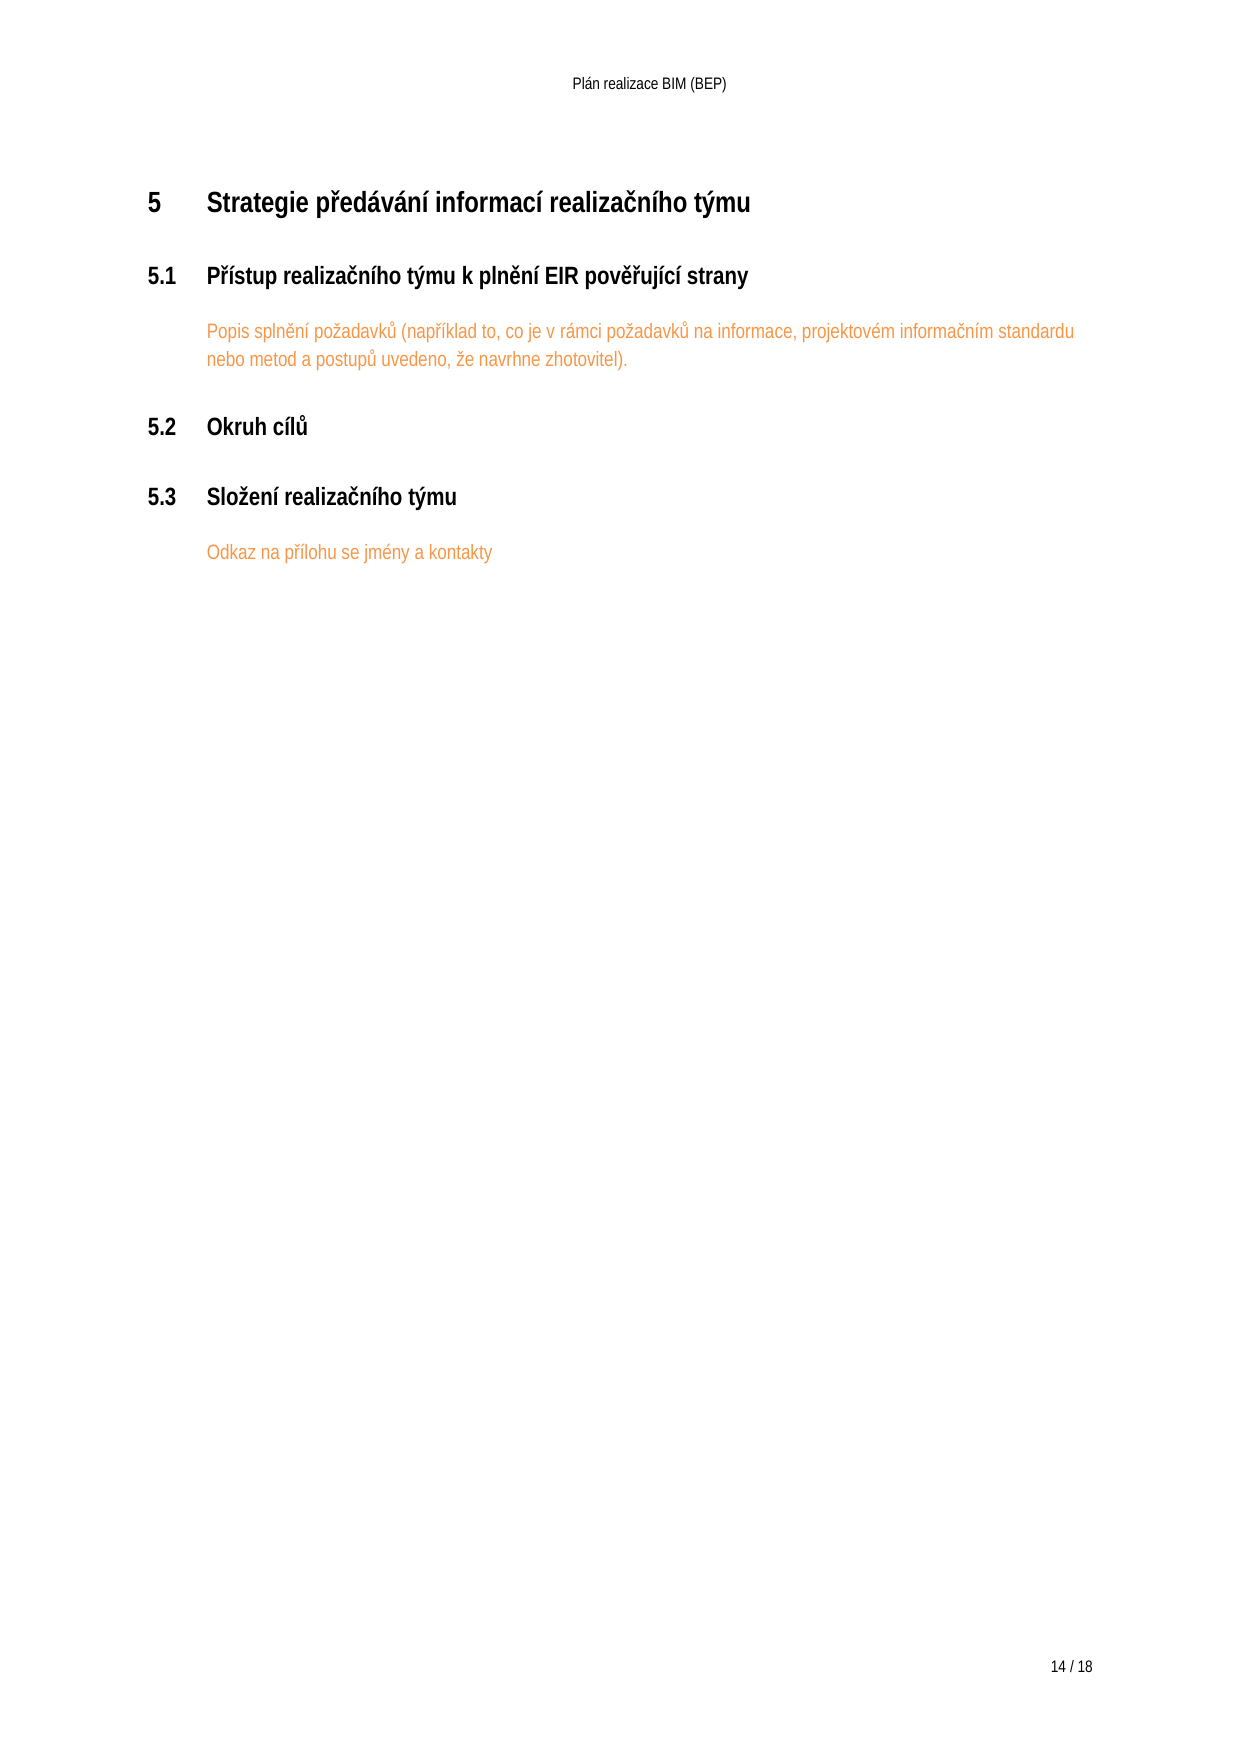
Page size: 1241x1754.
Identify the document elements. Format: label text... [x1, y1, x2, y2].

subtitle Okruh cílů [148, 411, 1093, 440]
subtitle Složení realizačního týmu [148, 482, 1093, 511]
subtitle Strategie předávání informací realizačního týmu [148, 185, 1093, 218]
text Popis splnění požadavků (například to, co je v rámci požadavků na informace, projektovém informačním standardu nebo metod a postupů uvedeno, že navrhne zhotovitel). [207, 319, 1093, 370]
subtitle Přístup realizačního týmu k plnění EIR pověřující strany [148, 261, 1093, 290]
text Odkaz na přílohu se jmény a kontakty [207, 540, 1093, 564]
